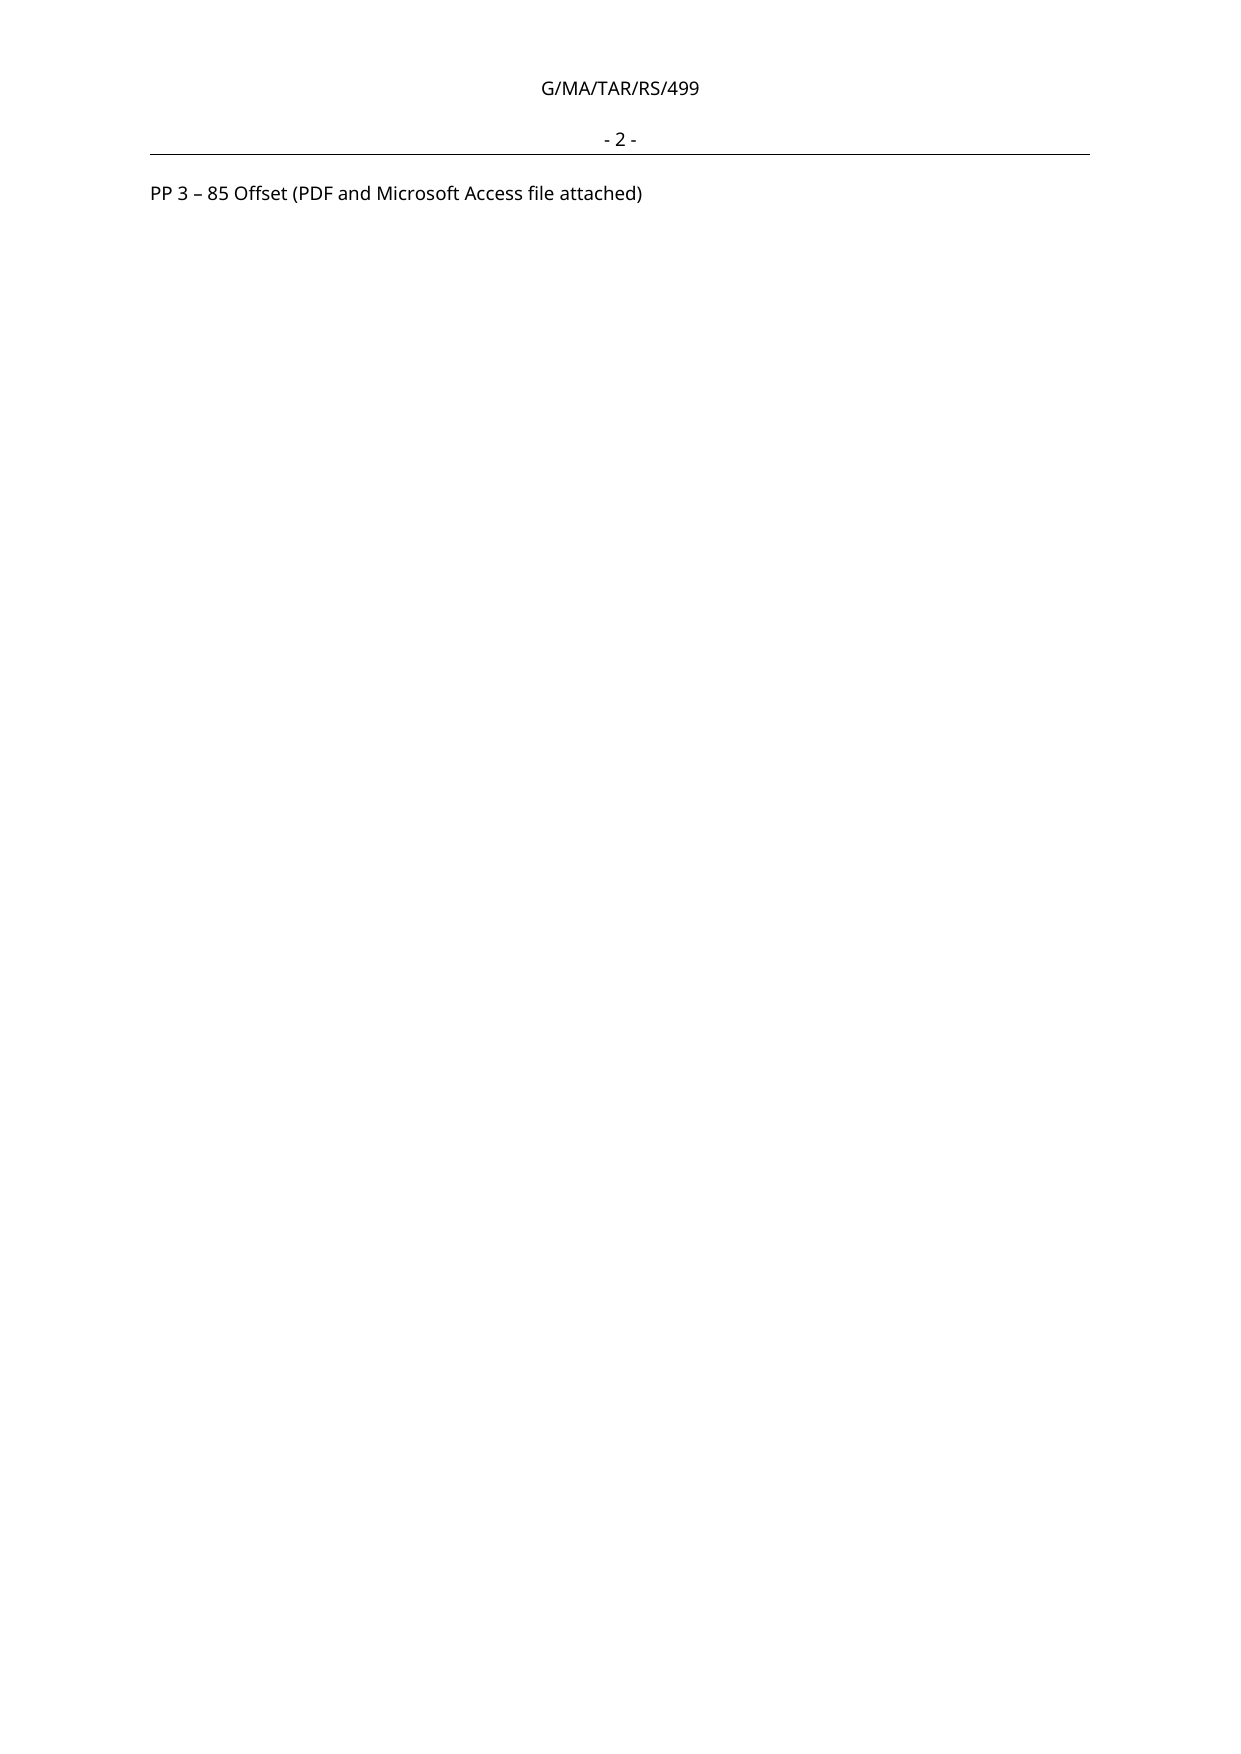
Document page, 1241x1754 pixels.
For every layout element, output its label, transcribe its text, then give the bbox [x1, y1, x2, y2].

text PP 3 – 85 Offset (PDF and Microsoft Access file attached) [150, 180, 1090, 206]
